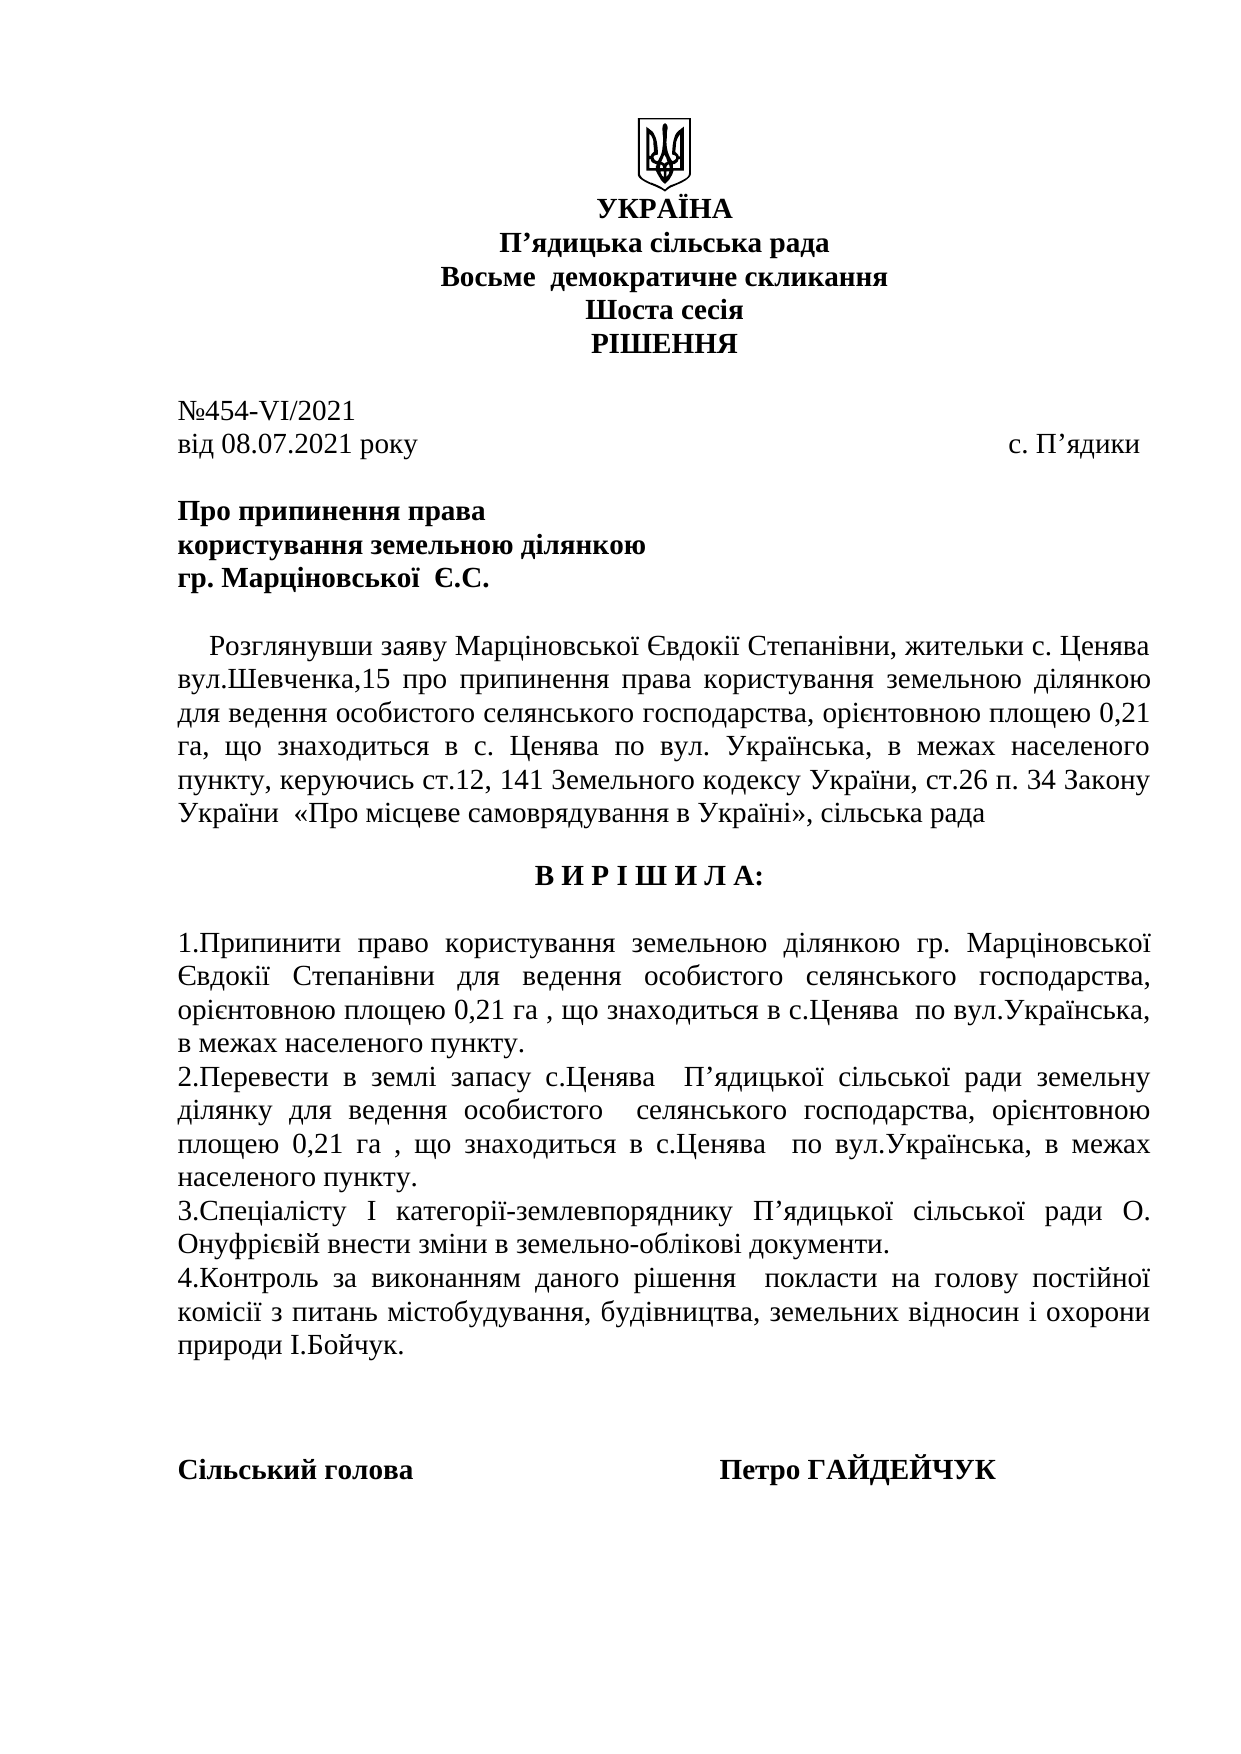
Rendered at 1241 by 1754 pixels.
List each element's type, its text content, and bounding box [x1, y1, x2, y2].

text Восьме демократичне скликання [177, 259, 1152, 292]
text Сільський голова Петро ГАЙДЕЙЧУК [177, 1452, 1152, 1485]
text 4.Контроль за виконанням даного рішення покласти на голову постійної комісії з питань містобудування, будівництва, земельних відносин і охорони природи І.Бойчук. [177, 1260, 1152, 1361]
text Шоста сесія [177, 292, 1152, 326]
text УКРАЇНА [177, 192, 1152, 225]
text гр. Марціновської Є.С. [177, 561, 1152, 594]
text №454-VІ/2021 [177, 393, 1152, 426]
text Розглянувши заяву Марціновської Євдокії Степанівни, жительки с. Ценява вул.Шевченка,15 про припинення права користування земельною ділянкою для ведення особистого селянського господарства, орієнтовною площею 0,21 га, що знаходиться в с. Ценява по вул. Українська, в межах населеного пункту, керуючись ст.12, 141 Земельного кодексу України, ст.26 п. 34 Закону України «Про місцеве самоврядування в Україні», сільська рада [177, 628, 1152, 829]
text П’ядицька сільська рада [177, 225, 1152, 259]
text 3.Спеціалісту I категорії-землевпоряднику П’ядицької сільської ради О. Онуфрієвій внести зміни в земельно-облікові документи. [177, 1193, 1152, 1260]
text Про припинення права [177, 493, 1152, 527]
text від 08.07.2021 року с. П’ядики [177, 426, 1152, 460]
text РІШЕННЯ [177, 326, 1152, 359]
text користування земельною ділянкою [177, 527, 1152, 561]
text В И Р І Ш И Л А: [177, 858, 1152, 891]
text 2.Перевести в землі запасу с.Ценява П’ядицької сільської ради земельну ділянку для ведення особистого селянського господарства, орієнтовною площею 0,21 га , що знаходиться в с.Ценява по вул.Українська, в межах населеного пункту. [177, 1059, 1152, 1193]
text 1.Припинити право користування земельною ділянкою гр. Марціновської Євдокії Степанівни для ведення особистого селянського господарства, орієнтовною площею 0,21 га , що знаходиться в с.Ценява по вул.Українська, в межах населеного пункту. [177, 925, 1152, 1059]
